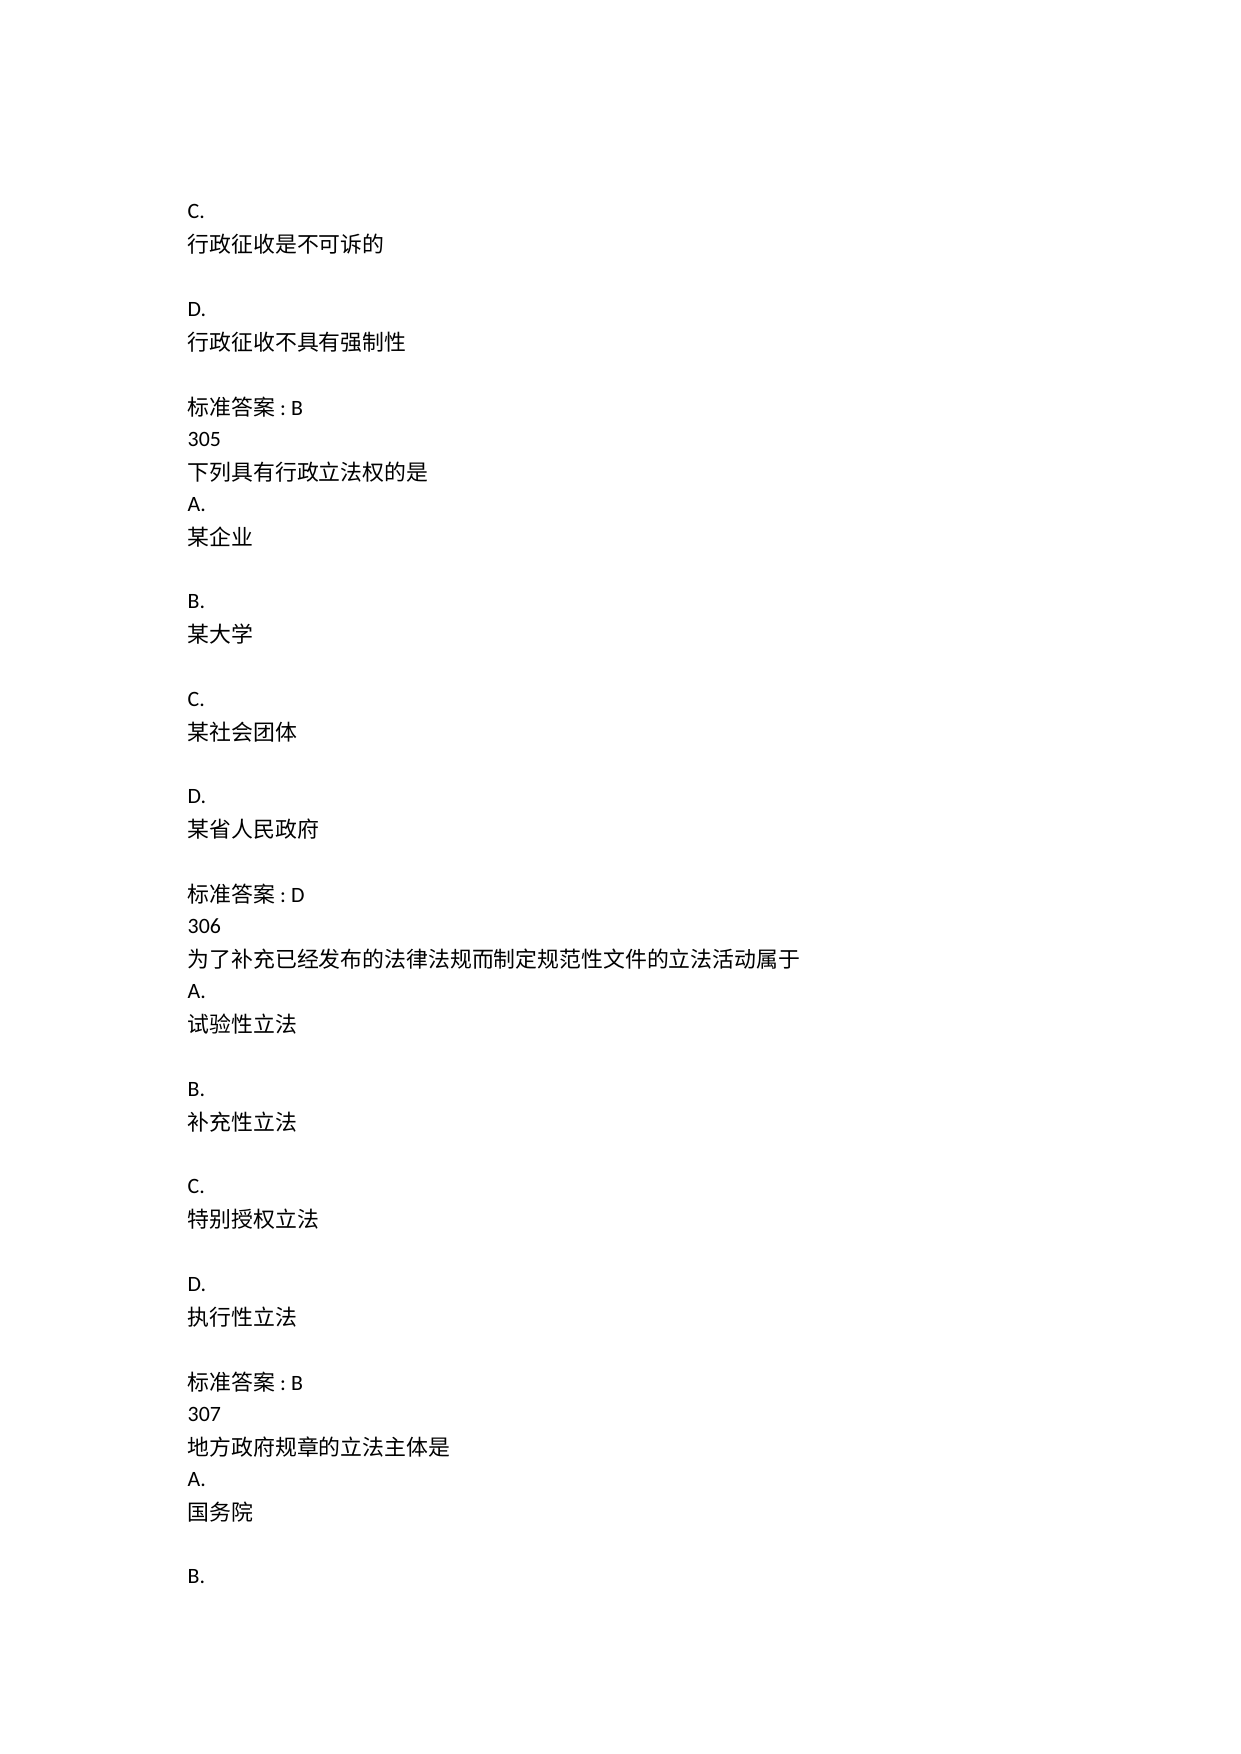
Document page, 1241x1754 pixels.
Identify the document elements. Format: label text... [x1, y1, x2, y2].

text A. [187, 487, 1053, 519]
text B. [187, 1072, 1053, 1104]
text 某企业 [187, 519, 1053, 552]
text 标准答案 : B [187, 1364, 1053, 1397]
text 行政征收是不可诉的 [187, 227, 1053, 259]
text 标准答案 : D [187, 877, 1053, 909]
text 306 [187, 909, 1053, 942]
text D. [187, 1267, 1053, 1299]
text B. [187, 1559, 1053, 1592]
text 某社会团体 [187, 714, 1053, 747]
text 305 [187, 422, 1053, 454]
text A. [187, 974, 1053, 1007]
text 补充性立法 [187, 1104, 1053, 1137]
text 某省人民政府 [187, 812, 1053, 844]
text 行政征收不具有强制性 [187, 324, 1053, 357]
text 特别授权立法 [187, 1202, 1053, 1234]
text B. [187, 584, 1053, 617]
text 为了补充已经发布的法律法规而制定规范性文件的立法活动属于 [187, 942, 1053, 974]
text D. [187, 292, 1053, 324]
text 地方政府规章的立法主体是 [187, 1429, 1053, 1462]
text A. [187, 1462, 1053, 1494]
text C. [187, 1169, 1053, 1202]
text 国务院 [187, 1494, 1053, 1527]
text C. [187, 194, 1053, 227]
text 307 [187, 1397, 1053, 1429]
text 执行性立法 [187, 1299, 1053, 1332]
text 试验性立法 [187, 1007, 1053, 1039]
text D. [187, 779, 1053, 812]
text 某大学 [187, 617, 1053, 649]
text 标准答案 : B [187, 389, 1053, 422]
text C. [187, 682, 1053, 714]
text 下列具有行政立法权的是 [187, 454, 1053, 487]
